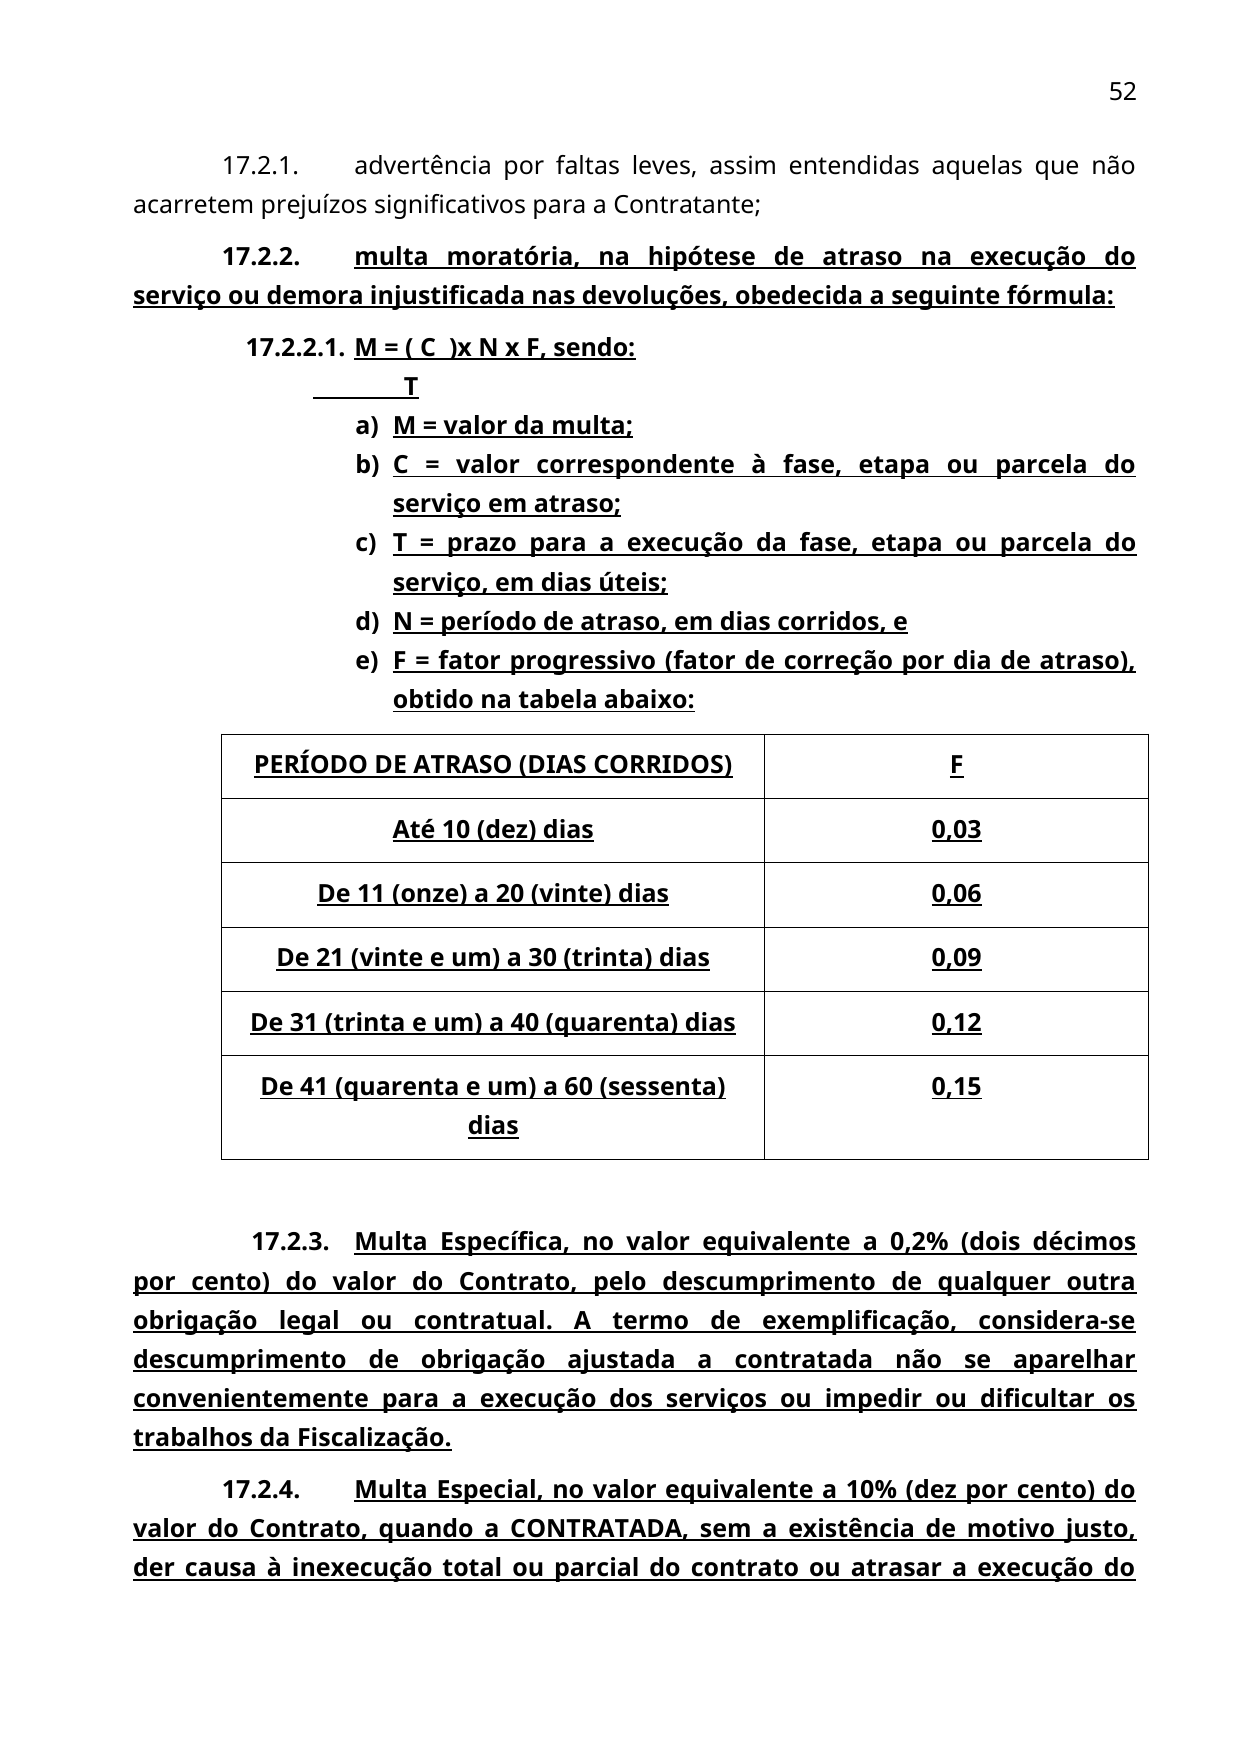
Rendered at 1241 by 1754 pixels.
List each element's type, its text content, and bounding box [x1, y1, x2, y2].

table_cell De 41 (quarenta e um) a 60 (sessenta) dias [222, 1056, 764, 1159]
list multa moratória, na hipótese de atraso na execução do serviço ou demora injustificada nas devoluções, obedecida a seguinte fórmula: [133, 238, 1137, 312]
list M = ( C )x N x F, sendo: [245, 329, 1137, 363]
table_cell 0,12 [765, 992, 1148, 1055]
list T [313, 368, 1137, 402]
list Multa Específica, no valor equivalente a 0,2% (dois décimos por cento) do valor do Contrato, pelo descumprimento de qualquer outra obrigação legal ou contratual. A termo de exemplificação, considera-se descumprimento de obrigação ajustada a contratada não se aparelhar convenientemente para a execução dos serviços ou impedir ou dificultar os trabalhos da Fiscalização. [133, 1294, 1137, 1370]
table_cell De 21 (vinte e um) a 30 (trinta) dias [222, 928, 764, 991]
list Multa Específica, no valor equivalente a 0,2% (dois décimos por cento) do valor do Contrato, pelo descumprimento de qualquer outra obrigação legal ou contratual. A termo de exemplificação, considera-se descumprimento de obrigação ajustada a contratada não se aparelhar convenientemente para a execução dos serviços ou impedir ou dificultar os trabalhos da Fiscalização. [133, 1372, 1137, 1409]
list Multa Específica, no valor equivalente a 0,2% (dois décimos por cento) do valor do Contrato, pelo descumprimento de qualquer outra obrigação legal ou contratual. A termo de exemplificação, considera-se descumprimento de obrigação ajustada a contratada não se aparelhar convenientemente para a execução dos serviços ou impedir ou dificultar os trabalhos da Fiscalização. [133, 1411, 1137, 1454]
table_header PERÍODO DE ATRASO (DIAS CORRIDOS) [222, 735, 764, 798]
list C = valor correspondente à fase, etapa ou parcela do serviço em atraso; [355, 447, 1137, 520]
table_cell De 31 (trinta e um) a 40 (quarenta) dias [222, 992, 764, 1055]
list N = período de atraso, em dias corridos, e [355, 603, 1137, 637]
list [133, 1541, 1137, 1584]
table_cell De 11 (onze) a 20 (vinte) dias [222, 863, 764, 927]
table_cell 0,09 [765, 928, 1148, 991]
list advertência por faltas leves, assim entendidas aquelas que não acarretem prejuízos significativos para a Contratante; [133, 148, 1137, 221]
table_cell 0,03 [765, 799, 1148, 862]
table_header F [765, 735, 1148, 798]
list T = prazo para a execução da fase, etapa ou parcela do serviço, em dias úteis; [355, 525, 1137, 598]
table_cell 0,06 [765, 863, 1148, 927]
table_cell 0,15 [765, 1056, 1148, 1159]
table_cell Até 10 (dez) dias [222, 799, 764, 862]
list M = valor da multa; [355, 408, 1137, 442]
list F = fator progressivo (fator de correção por dia de atraso), obtido na tabela abaixo: [355, 643, 1137, 716]
list Multa Específica, no valor equivalente a 0,2% (dois décimos por cento) do valor do Contrato, pelo descumprimento de qualquer outra obrigação legal ou contratual. A termo de exemplificação, considera-se descumprimento de obrigação ajustada a contratada não se aparelhar convenientemente para a execução dos serviços ou impedir ou dificultar os trabalhos da Fiscalização. [133, 1224, 1137, 1292]
